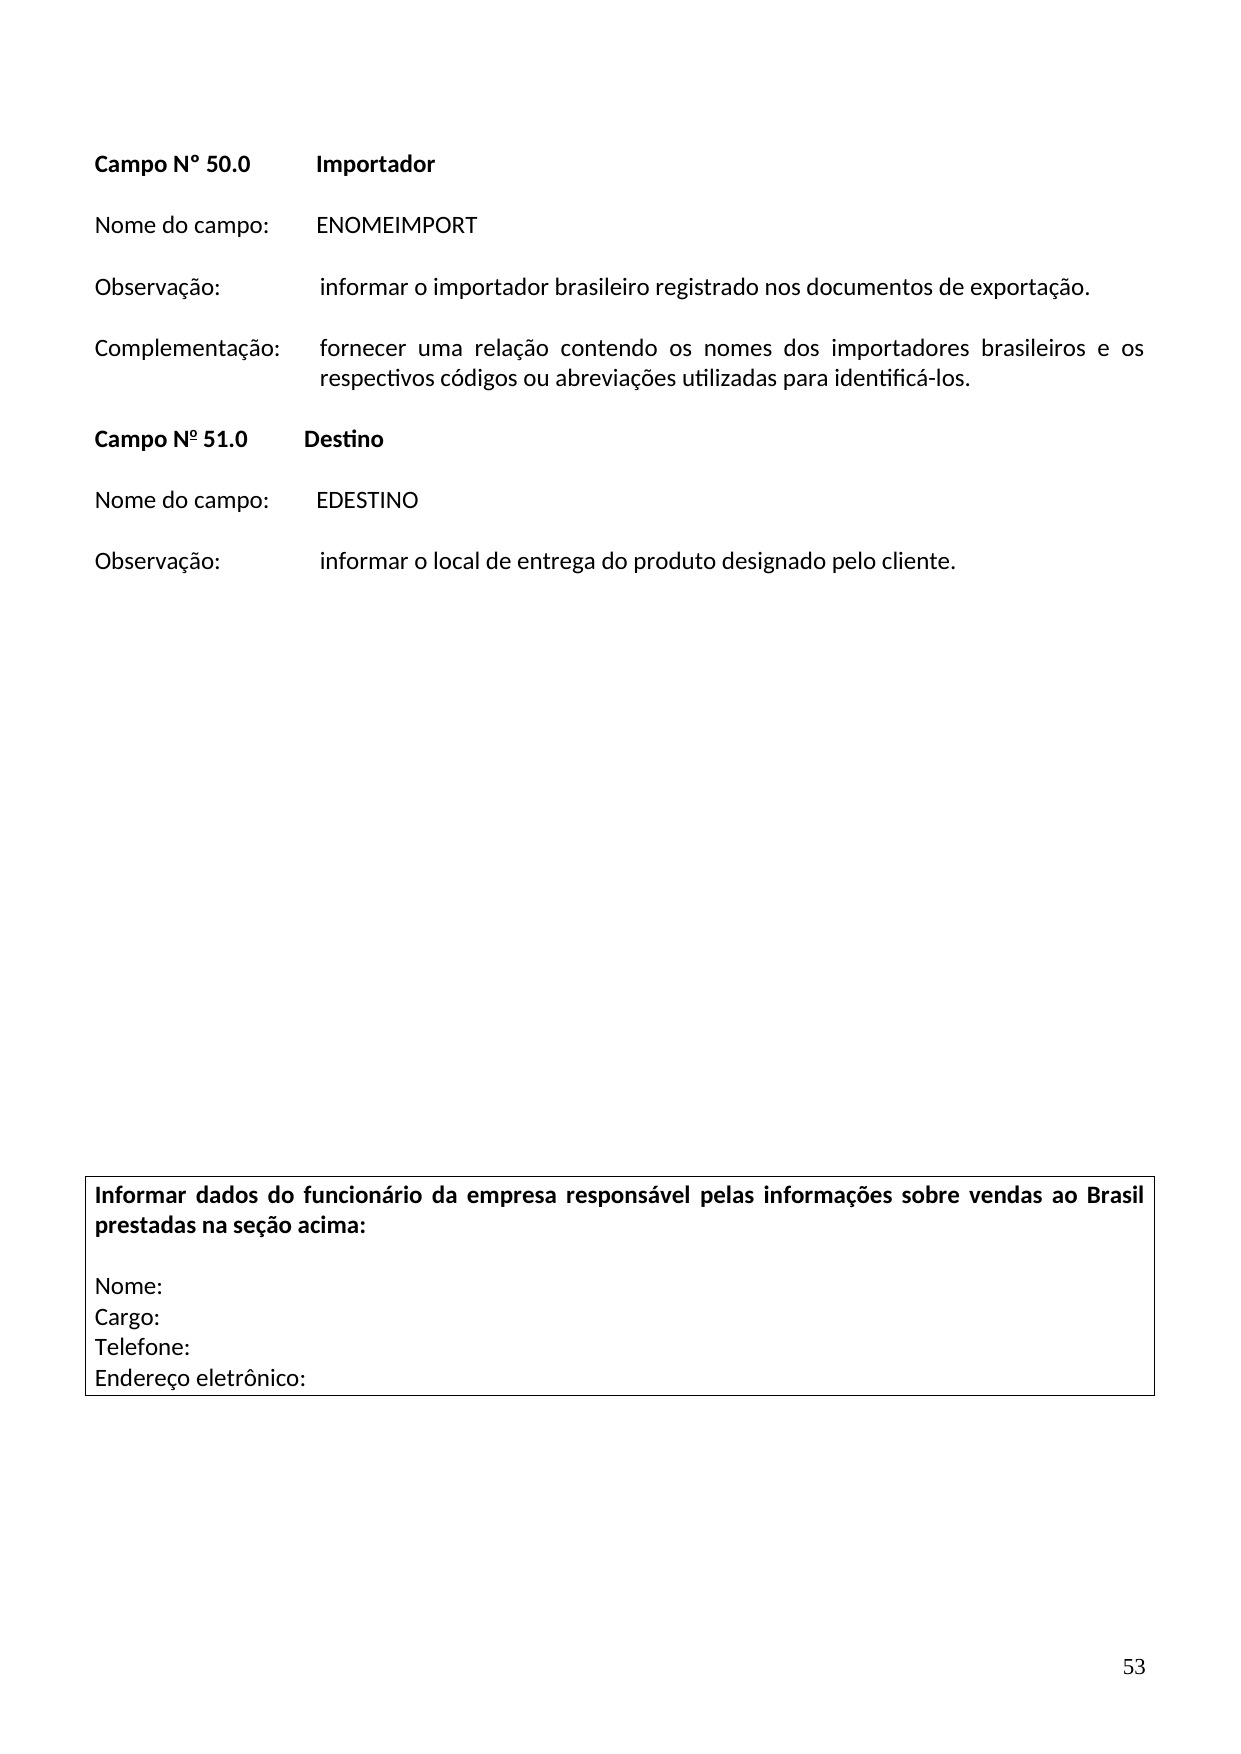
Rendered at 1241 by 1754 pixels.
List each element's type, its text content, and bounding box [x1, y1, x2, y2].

text Observação: informar o local de entrega do produto designado pelo cliente. [94, 545, 1146, 576]
text Nome: [94, 1271, 1146, 1301]
text Campo Nº 50.0 Importador [94, 149, 1146, 179]
text Telefone: [94, 1332, 1146, 1359]
text Nome do campo: EDESTINO [94, 484, 1146, 515]
text Nome do campo: ENOMEIMPORT [94, 210, 1146, 240]
text Informar dados do funcionário da empresa responsável pelas informações sobre vendas ao Brasil prestadas na seção acima: [86, 1177, 1154, 1240]
text Cargo: [94, 1301, 1146, 1332]
text Campo No 51.0 Destino [94, 423, 1146, 454]
text Observação: informar o importador brasileiro registrado nos documentos de exportação. [94, 271, 1146, 301]
text Endereço eletrônico: [86, 1359, 1154, 1395]
text Complementação: fornecer uma relação contendo os nomes dos importadores brasileiros e os respectivos códigos ou abreviações utilizadas para identificá-los. [94, 332, 1146, 393]
